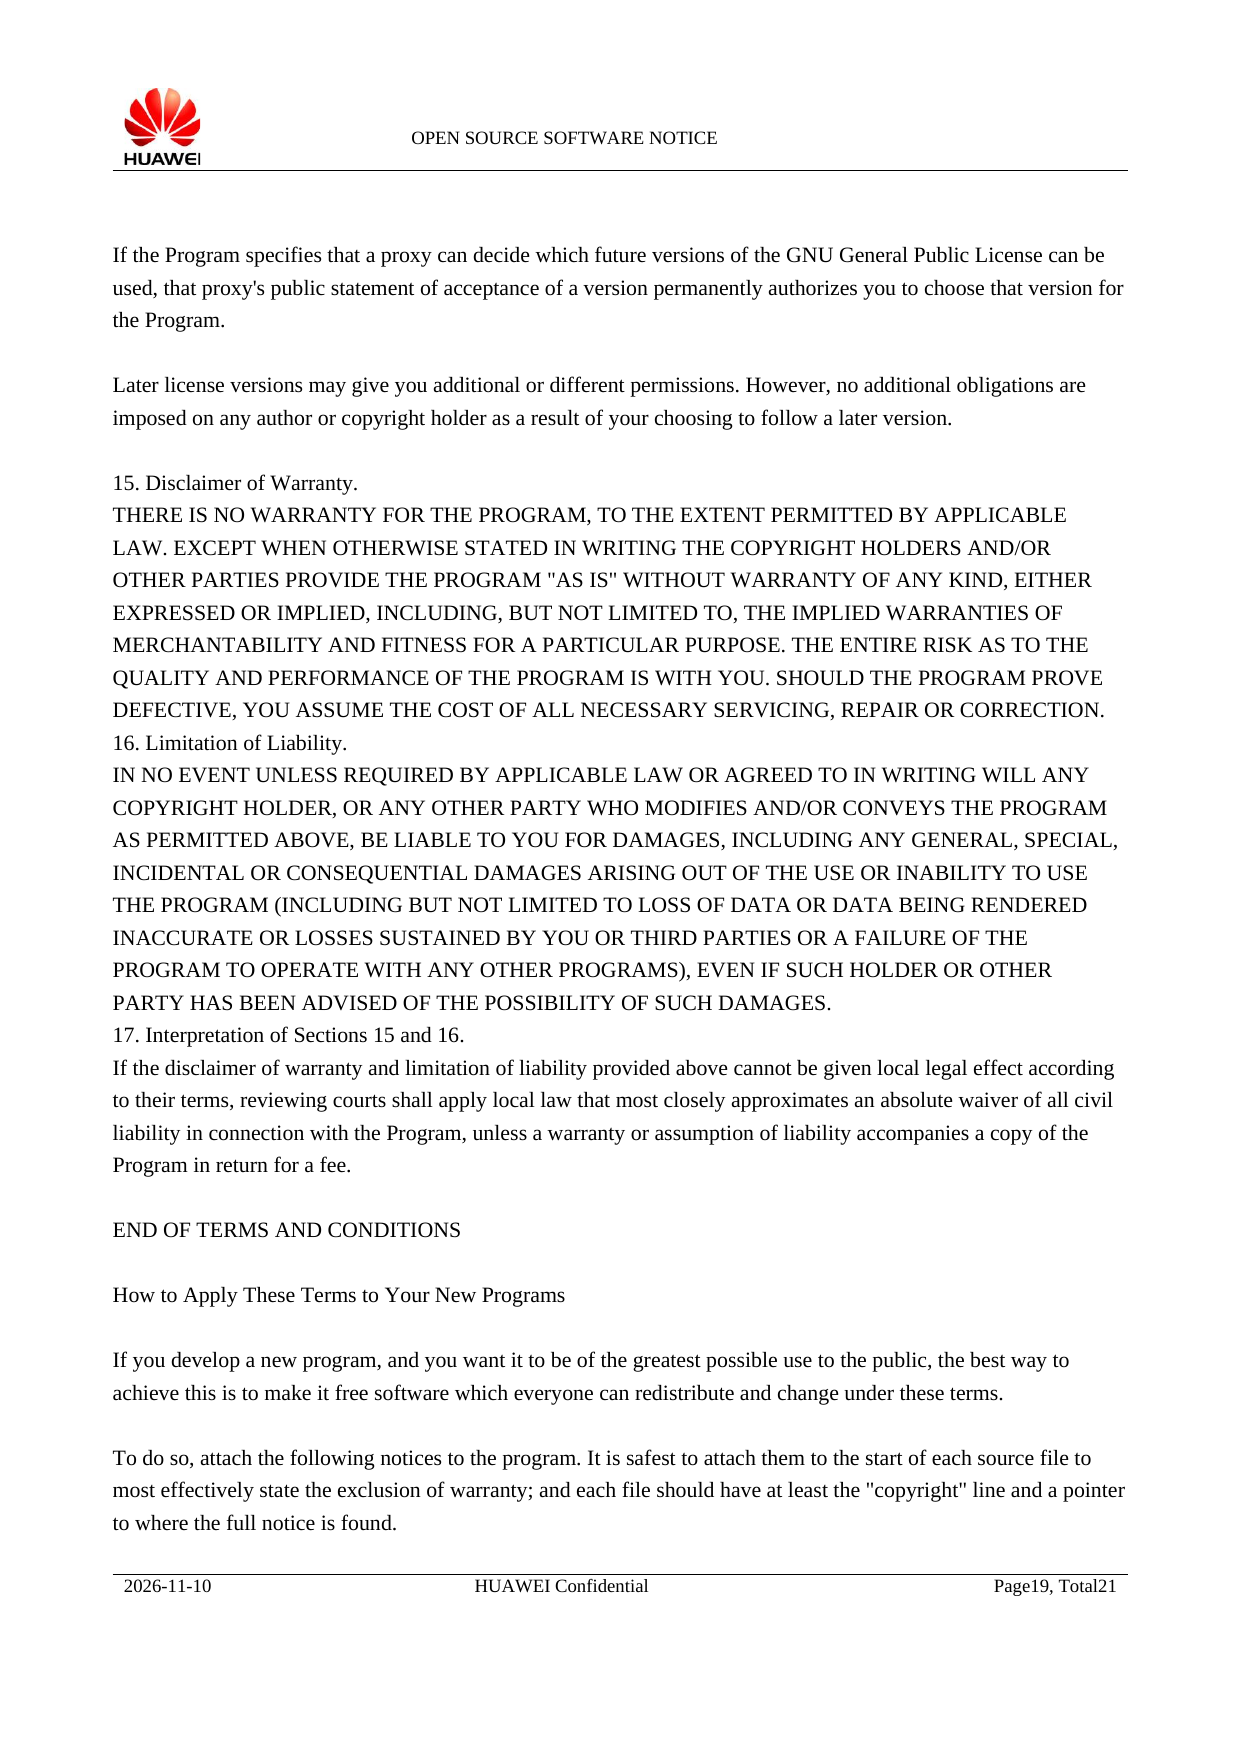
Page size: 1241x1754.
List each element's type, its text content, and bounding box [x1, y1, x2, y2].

picture [124, 88, 201, 165]
